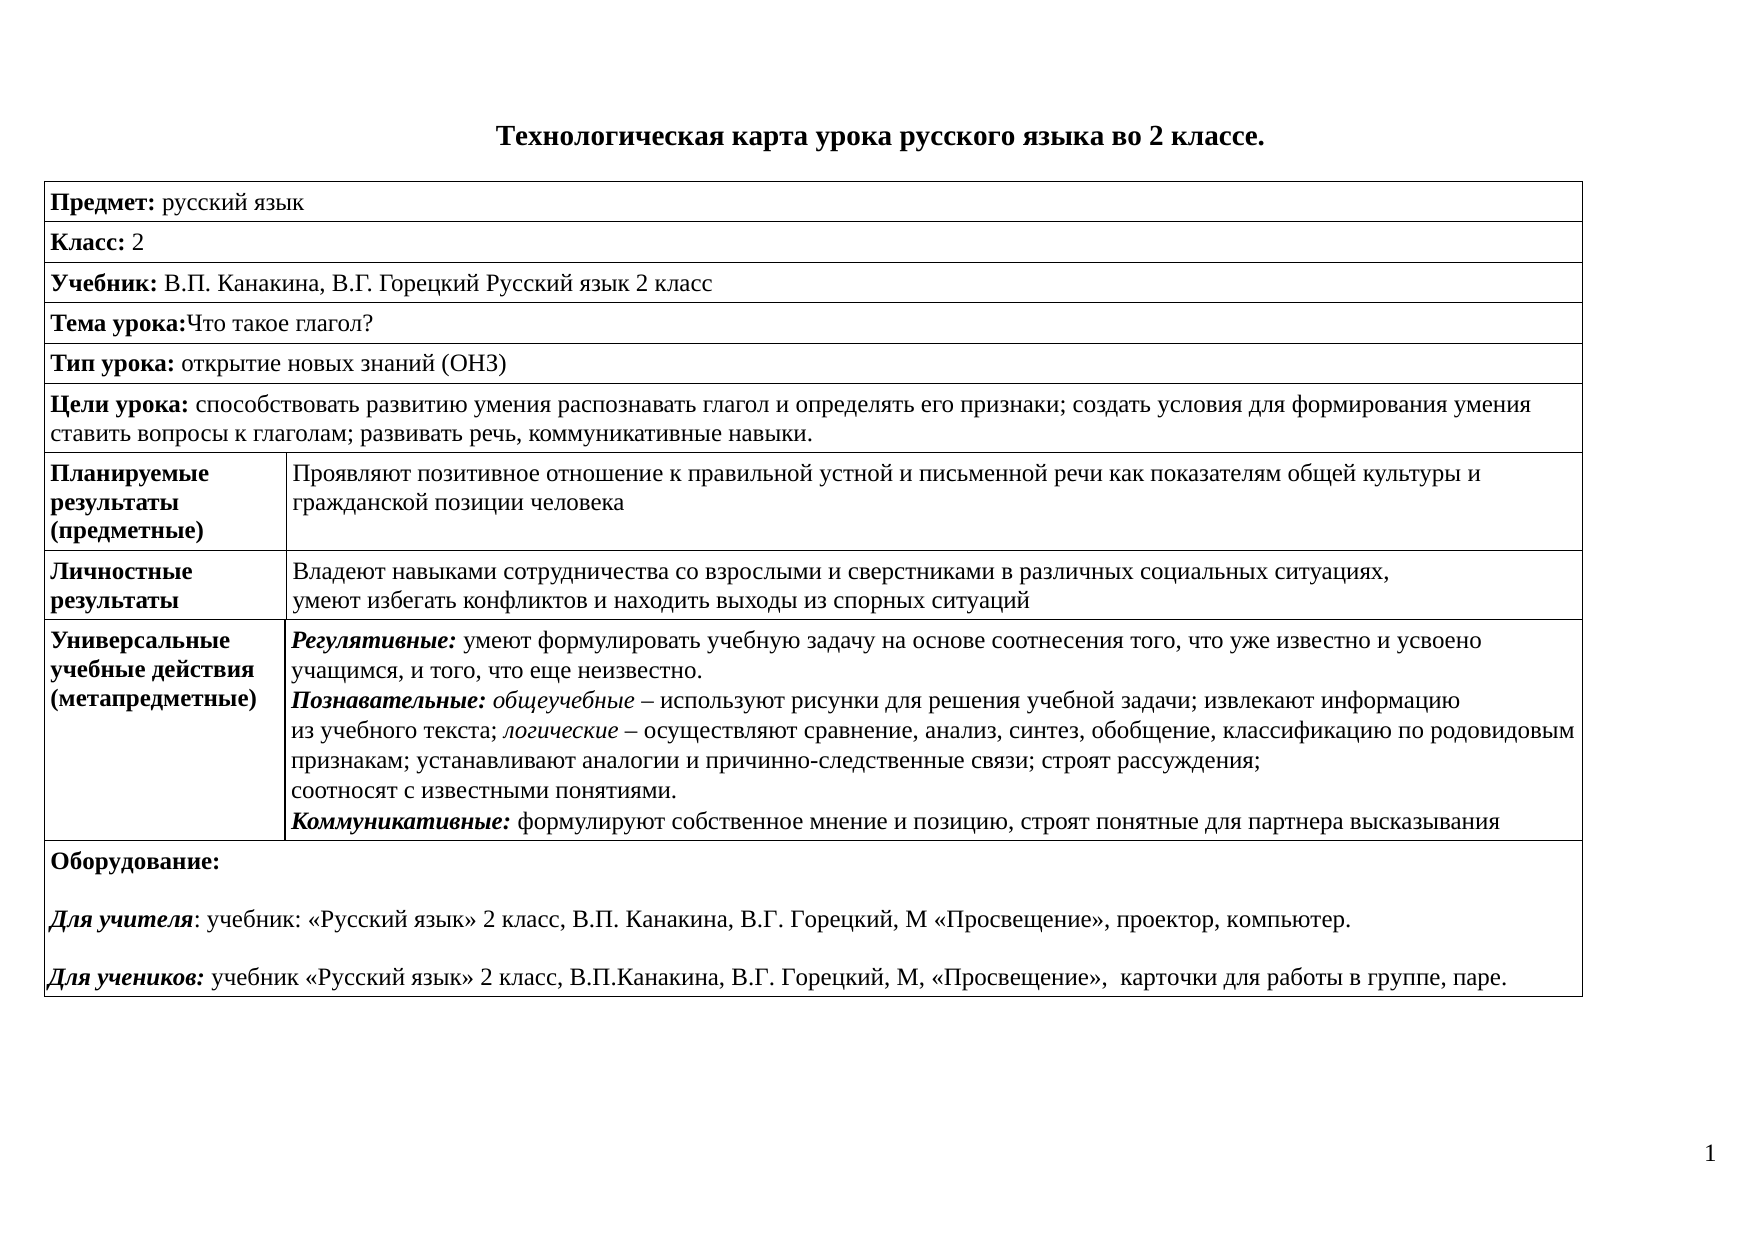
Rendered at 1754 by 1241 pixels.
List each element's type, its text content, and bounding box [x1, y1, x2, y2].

table_cell Оборудование: Для учителя: учебник: «Русский язык» 2 класс, В.П. Канакина, В.Г. Горецкий, М «Просвещение», проектор, компьютер. Для учеников: учебник «Русский язык» 2 класс, В.П.Канакина, В.Г. Горецкий, М, «Просвещение», карточки для работы в группе, паре. [45, 841, 1582, 996]
table_cell Регулятивные: умеют формулировать учебную задачу на основе соотнесения того, что уже известно и усвоено учащимся, и того, что еще неизвестно. Познавательные: общеучебные – используют рисунки для решения учебной задачи; извлекают информацию из учебного текста; логические – осуществляют сравнение, анализ, синтез, обобщение, классификацию по родовидовым признакам; устанавливают аналогии и причинно-следственные связи; строят рассуждения; соотносят с известными понятиями. Коммуникативные: формулируют собственное мнение и позицию, строят понятные для партнера высказывания [286, 620, 1582, 840]
table_cell Планируемые результаты (предметные) [45, 453, 286, 550]
text Технологическая карта урока русского языка во 2 классе. [44, 118, 1716, 152]
table_cell Учебник: В.П. Канакина, В.Г. Горецкий Русский язык 2 класс [45, 263, 1582, 302]
table_cell Личностные результаты [45, 551, 286, 619]
table_cell Универсальные учебные действия (метапредметные) [45, 620, 284, 840]
table_cell Тип урока: открытие новых знаний (ОНЗ) [45, 344, 1582, 383]
table_cell Тема урока:Что такое глагол? [45, 303, 1582, 342]
table_cell Проявляют позитивное отношение к правильной устной и письменной речи как показателям общей культуры и гражданской позиции человека [287, 453, 1582, 550]
table_header Предмет: русский язык [45, 182, 1582, 221]
table_cell Владеют навыками сотрудничества со взрослыми и сверстниками в различных социальных ситуациях, умеют избегать конфликтов и находить выходы из спорных ситуаций [287, 551, 1582, 619]
table_cell Класс: 2 [45, 222, 1582, 262]
table_cell Цели урока: способствовать развитию умения распознавать глагол и определять его признаки; создать условия для формирования умения ставить вопросы к глаголам; развивать речь, коммуникативные навыки. [45, 384, 1582, 452]
